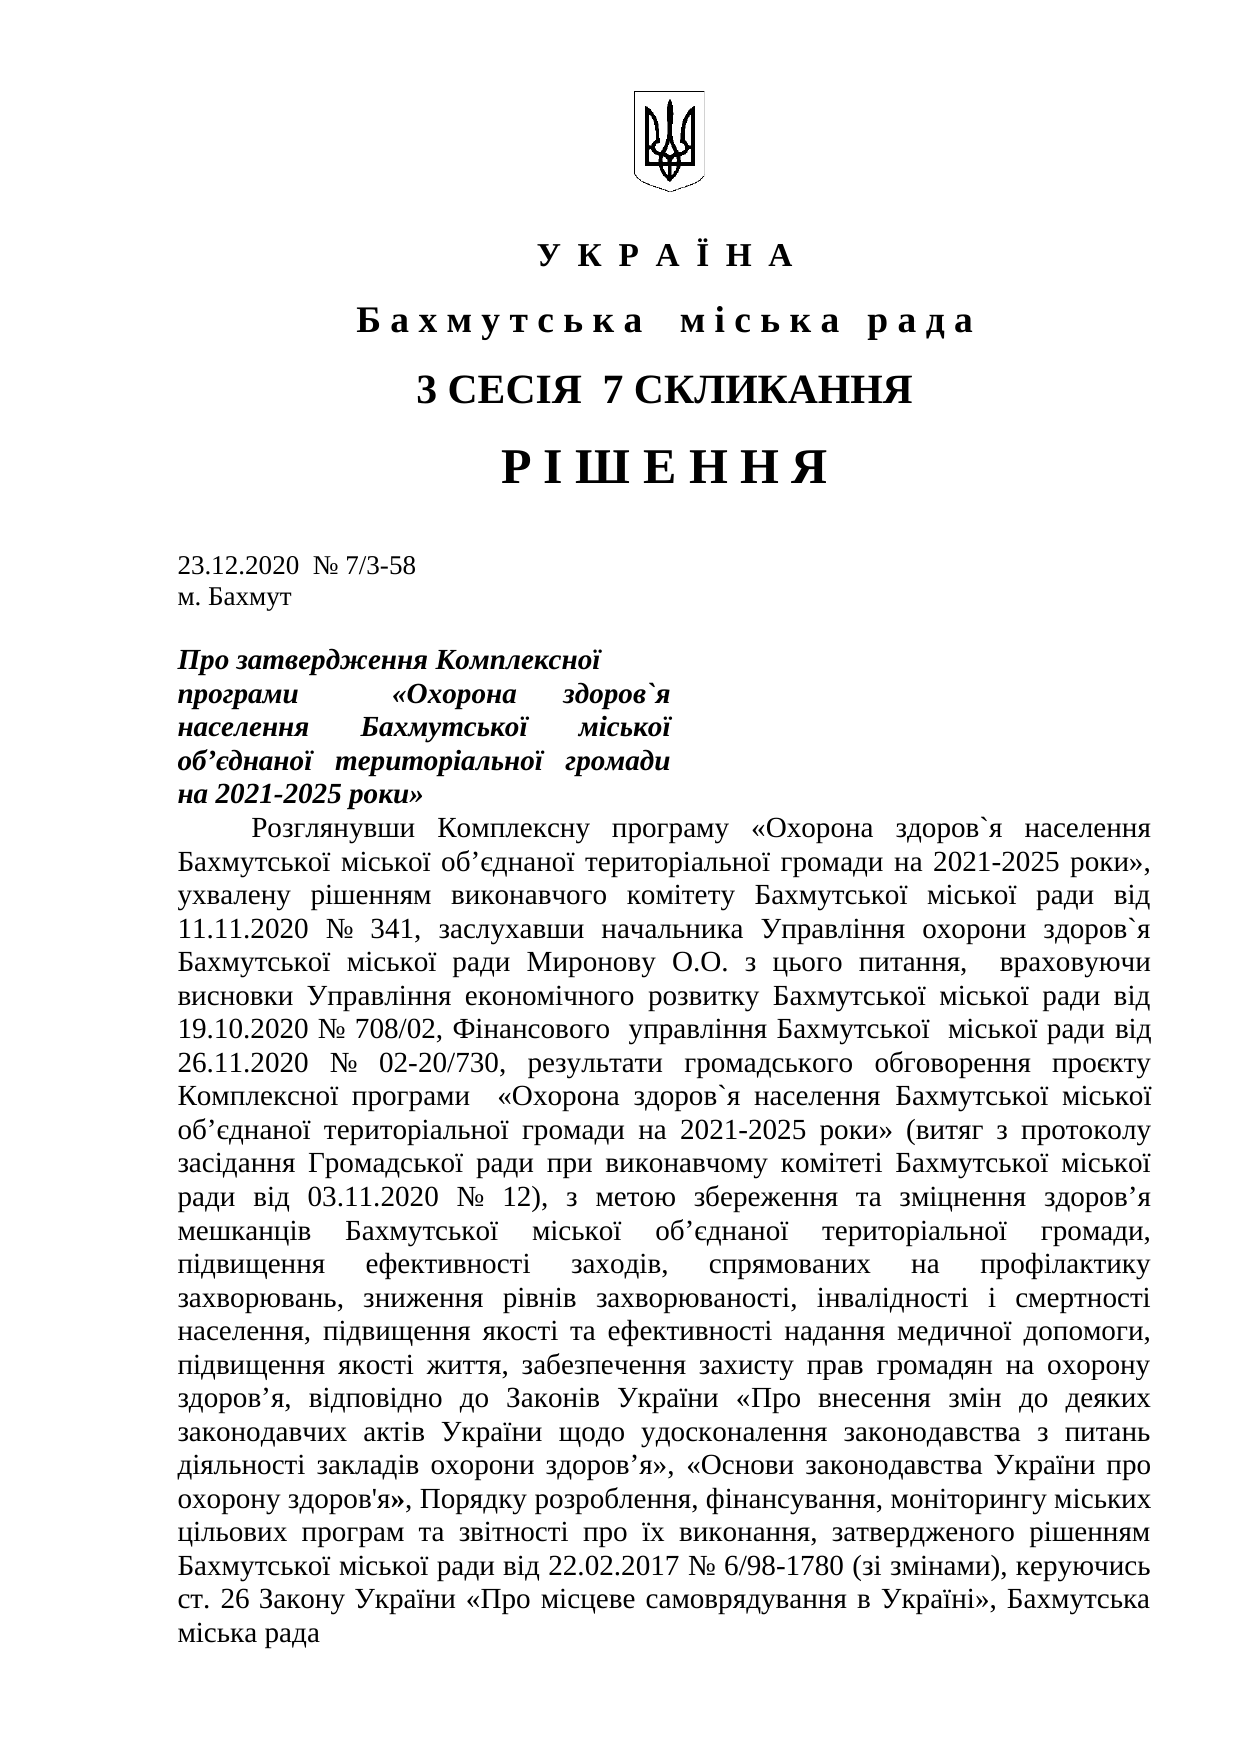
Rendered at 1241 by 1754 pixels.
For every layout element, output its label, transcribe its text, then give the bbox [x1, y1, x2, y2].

text Розглянувши Комплексну програму «Охорона здоров`я населення Бахмутської міської об’єднаної територіальної громади на 2021-2025 роки», ухвалену рішенням виконавчого комітету Бахмутської міської ради від 11.11.2020 № 341, заслухавши начальника Управління охорони здоров`я Бахмутської міської ради Миронову О.О. з цього питання, враховуючи висновки Управління економічного розвитку Бахмутської міської ради від 19.10.2020 № 708/02, Фінансового управління Бахмутської міської ради від 26.11.2020 № 02-20/730, результати громадського обговорення проєкту Комплексної програми «Охорона здоров`я населення Бахмутської міської об’єднаної територіальної громади на 2021-2025 роки» (витяг з протоколу засідання Громадської ради при виконавчому комітеті Бахмутської міської ради від 03.11.2020 № 12), з метою збереження та зміцнення здоров’я мешканців Бахмутської міської об’єднаної територіальної громади, підвищення ефективності заходів, спрямованих на профілактику захворювань, зниження рівнів захворюваності, інвалідності і смертності населення, підвищення якості та ефективності надання медичної допомоги, підвищення якості життя, забезпечення захисту прав громадян на охорону здоров’я, відповідно до Законів України «Про внесення змін до деяких законодавчих актів України щодо удосконалення законодавства з питань діяльності закладів охорони здоров’я», «Основи законодавства України про охорону здоров'я», Порядку розроблення, фінансування, моніторингу міських цільових програм та звітності про їх виконання, затвердженого рішенням Бахмутської міської ради від 22.02.2017 № 6/98-1780 (зі змінами), керуючись ст. 26 Закону України «Про місцеве самоврядування в Україні», Бахмутська міська рада [177, 810, 1152, 1414]
subtitle У К Р А Ї Н А [177, 235, 1152, 273]
picture [634, 91, 705, 192]
text 23.12.2020 № 7/3-58 [177, 549, 1152, 581]
text Р I Ш Е Н Н Я [177, 437, 1152, 494]
subtitle 3 СЕСІЯ 7 СКЛИКАННЯ [177, 365, 1152, 413]
table_header Про затвердження Комплексної програми «Охорона здоров`я населення Бахмутської міської об’єднаної територіальної громади на 2021-2025 роки» [166, 643, 682, 810]
text Розглянувши Комплексну програму «Охорона здоров`я населення Бахмутської міської об’єднаної територіальної громади на 2021-2025 роки», ухвалену рішенням виконавчого комітету Бахмутської міської ради від 11.11.2020 № 341, заслухавши начальника Управління охорони здоров`я Бахмутської міської ради Миронову О.О. з цього питання, враховуючи висновки Управління економічного розвитку Бахмутської міської ради від 19.10.2020 № 708/02, Фінансового управління Бахмутської міської ради від 26.11.2020 № 02-20/730, результати громадського обговорення проєкту Комплексної програми «Охорона здоров`я населення Бахмутської міської об’єднаної територіальної громади на 2021-2025 роки» (витяг з протоколу засідання Громадської ради при виконавчому комітеті Бахмутської міської ради від 03.11.2020 № 12), з метою збереження та зміцнення здоров’я мешканців Бахмутської міської об’єднаної територіальної громади, підвищення ефективності заходів, спрямованих на профілактику захворювань, зниження рівнів захворюваності, інвалідності і смертності населення, підвищення якості та ефективності надання медичної допомоги, підвищення якості життя, забезпечення захисту прав громадян на охорону здоров’я, відповідно до Законів України «Про внесення змін до деяких законодавчих актів України щодо удосконалення законодавства з питань діяльності закладів охорони здоров’я», «Основи законодавства України про охорону здоров'я», Порядку розроблення, фінансування, моніторингу міських цільових програм та звітності про їх виконання, затвердженого рішенням Бахмутської міської ради від 22.02.2017 № 6/98-1780 (зі змінами), керуючись ст. 26 Закону України «Про місцеве самоврядування в Україні», Бахмутська міська рада [177, 1447, 1152, 1649]
text Б а х м у т с ь к а м і с ь к а р а д а [177, 297, 1152, 341]
text м. Бахмут [177, 581, 1152, 612]
